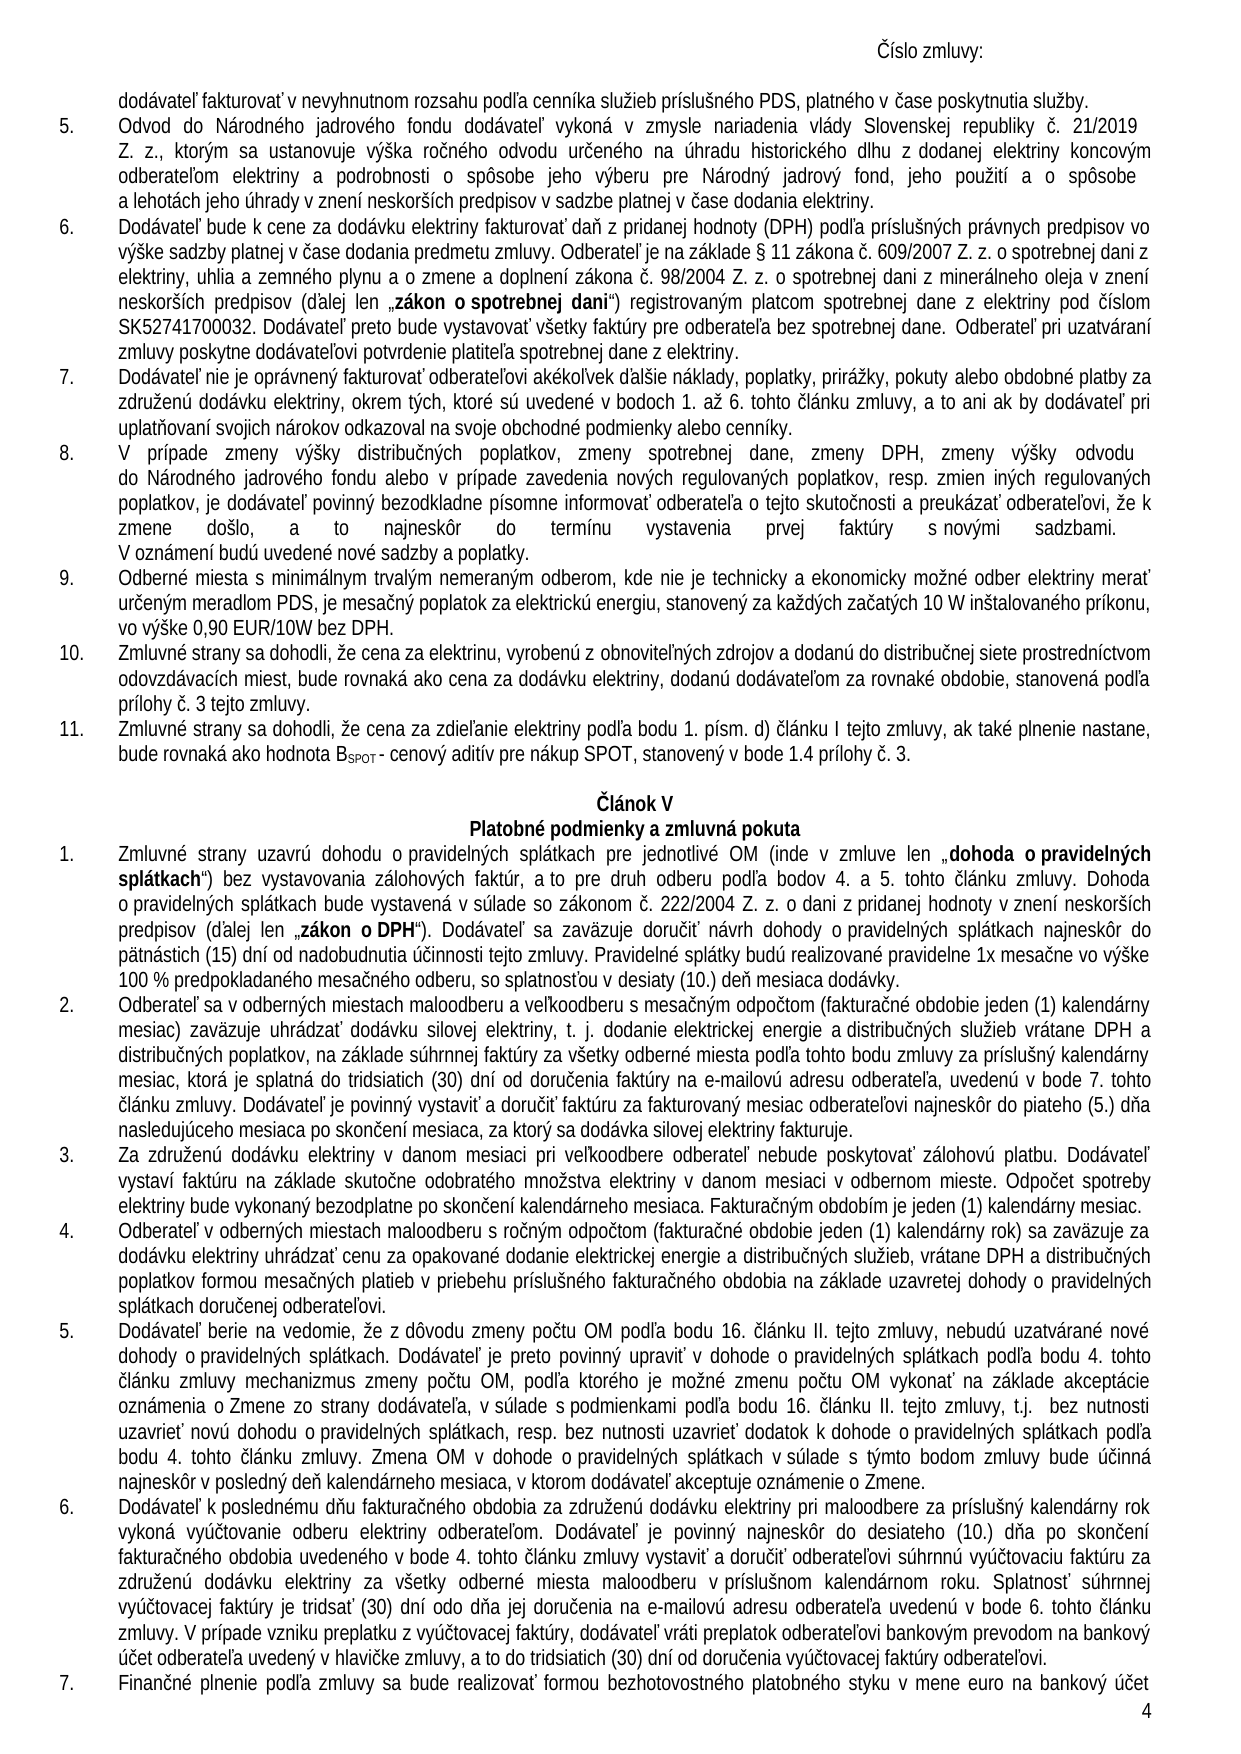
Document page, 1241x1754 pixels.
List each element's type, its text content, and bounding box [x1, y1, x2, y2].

list Dodávateľ nie je oprávnený fakturovať odberateľovi akékoľvek ďalšie náklady, poplatky, prirážky, pokuty alebo obdobné platby za združenú dodávku elektriny, okrem tých, ktoré sú uvedené v bodoch 1. až 6. tohto článku zmluvy, a to ani ak by dodávateľ pri uplatňovaní svojich nárokov odkazoval na svoje obchodné podmienky alebo cenníky. [59, 364, 1151, 439]
list Dodávateľ k poslednému dňu fakturačného obdobia za združenú dodávku elektriny pri maloodbere za príslušný kalendárny rok vykoná vyúčtovanie odberu elektriny odberateľom. Dodávateľ je povinný najneskôr do desiateho (10.) dňa po skončení fakturačného obdobia uvedeného v bode 4. tohto článku zmluvy vystaviť a doručiť odberateľovi súhrnnú vyúčtovaciu faktúru za združenú dodávku elektriny za všetky odberné miesta maloodberu v príslušnom kalendárnom roku. Splatnosť súhrnnej vyúčtovacej faktúry je tridsať (30) dní odo dňa jej doručenia na e-mailovú adresu odberateľa uvedenú v bode 6. tohto článku zmluvy. V prípade vzniku preplatku z vyúčtovacej faktúry, dodávateľ vráti preplatok odberateľovi bankovým prevodom na bankový účet odberateľa uvedený v hlavičke zmluvy, a to do tridsiatich (30) dní od doručenia vyúčtovacej faktúry odberateľovi. [59, 1494, 1151, 1669]
list Zmluvné strany uzavrú dohodu o pravidelných splátkach pre jednotlivé OM (inde v zmluve len „dohoda o pravidelných splátkach“) bez vystavovania zálohových faktúr, a to pre druh odberu podľa bodov 4. a 5. tohto článku zmluvy. Dohoda o pravidelných splátkach bude vystavená v súlade so zákonom č. 222/2004 Z. z. o dani z pridanej hodnoty v znení neskorších predpisov (ďalej len „zákon o DPH“). Dodávateľ sa zaväzuje doručiť návrh dohody o pravidelných splátkach najneskôr do pätnástich (15) dní od nadobudnutia účinnosti tejto zmluvy. Pravidelné splátky budú realizované pravidelne 1x mesačne vo výške 100 % predpokladaného mesačného odberu, so splatnosťou v desiaty (10.) deň mesiaca dodávky. [59, 841, 1151, 992]
list Za združenú dodávku elektriny v danom mesiaci pri veľkoodbere odberateľ nebude poskytovať zálohovú platbu. Dodávateľ vystaví faktúru na základe skutočne odobratého množstva elektriny v danom mesiaci v odbernom mieste. Odpočet spotreby elektriny bude vykonaný bezodplatne po skončení kalendárneho mesiaca. Fakturačným obdobím je jeden (1) kalendárny mesiac. [59, 1142, 1151, 1218]
list Odvod do Národného jadrového fondu dodávateľ vykoná v zmysle nariadenia vlády Slovenskej republiky č. 21/2019 Z. z., ktorým sa ustanovuje výška ročného odvodu určeného na úhradu historického dlhu z dodanej elektriny koncovým odberateľom elektriny a podrobnosti o spôsobe jeho výberu pre Národný jadrový fond, jeho použití a o spôsobe a lehotách jeho úhrady v znení neskorších predpisov v sadzbe platnej v čase dodania elektriny. [59, 113, 1151, 213]
text Článok V [118, 791, 1151, 816]
list Zmluvné strany sa dohodli, že cena za zdieľanie elektriny podľa bodu 1. písm. d) článku I tejto zmluvy, ak také plnenie nastane, bude rovnaká ako hodnota BSPOT - cenový aditív pre nákup SPOT, stanovený v bode 1.4 prílohy č. 3. [59, 716, 1151, 766]
list Odberateľ v odberných miestach maloodberu s ročným odpočtom (fakturačné obdobie jeden (1) kalendárny rok) sa zaväzuje za dodávku elektriny uhrádzať cenu za opakované dodanie elektrickej energie a distribučných služieb, vrátane DPH a distribučných poplatkov formou mesačných platieb v priebehu príslušného fakturačného obdobia na základe uzavretej dohody o pravidelných splátkach doručenej odberateľovi. [59, 1218, 1151, 1318]
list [59, 88, 1151, 113]
list Dodávateľ berie na vedomie, že z dôvodu zmeny počtu OM podľa bodu 16. článku II. tejto zmluvy, nebudú uzatvárané nové dohody o pravidelných splátkach. Dodávateľ je preto povinný upraviť v dohode o pravidelných splátkach podľa bodu 4. tohto článku zmluvy mechanizmus zmeny počtu OM, podľa ktorého je možné zmenu počtu OM vykonať na základe akceptácie oznámenia o Zmene zo strany dodávateľa, v súlade s podmienkami podľa bodu 16. článku II. tejto zmluvy, t.j. bez nutnosti uzavrieť novú dohodu o pravidelných splátkach, resp. bez nutnosti uzavrieť dodatok k dohode o pravidelných splátkach podľa bodu 4. tohto článku zmluvy. Zmena OM v dohode o pravidelných splátkach v súlade s týmto bodom zmluvy bude účinná najneskôr v posledný deň kalendárneho mesiaca, v ktorom dodávateľ akceptuje oznámenie o Zmene. [59, 1318, 1151, 1494]
list Odberateľ sa v odberných miestach maloodberu a veľkoodberu s mesačným odpočtom (fakturačné obdobie jeden (1) kalendárny mesiac) zaväzuje uhrádzať dodávku silovej elektriny, t. j. dodanie elektrickej energie a distribučných služieb vrátane DPH a distribučných poplatkov, na základe súhrnnej faktúry za všetky odberné miesta podľa tohto bodu zmluvy za príslušný kalendárny mesiac, ktorá je splatná do tridsiatich (30) dní od doručenia faktúry na e-mailovú adresu odberateľa, uvedenú v bode 7. tohto článku zmluvy. Dodávateľ je povinný vystaviť a doručiť faktúru za fakturovaný mesiac odberateľovi najneskôr do piateho (5.) dňa nasledujúceho mesiaca po skončení mesiaca, za ktorý sa dodávka silovej elektriny fakturuje. [59, 992, 1151, 1142]
list Dodávateľ bude k cene za dodávku elektriny fakturovať daň z pridanej hodnoty (DPH) podľa príslušných právnych predpisov vo výške sadzby platnej v čase dodania predmetu zmluvy. Odberateľ je na základe § 11 zákona č. 609/2007 Z. z. o spotrebnej dani z elektriny, uhlia a zemného plynu a o zmene a doplnení zákona č. 98/2004 Z. z. o spotrebnej dani z minerálneho oleja v znení neskorších predpisov (ďalej len „zákon o spotrebnej dani“) registrovaným platcom spotrebnej dane z elektriny pod číslom SK52741700032. Dodávateľ preto bude vystavovať všetky faktúry pre odberateľa bez spotrebnej dane. Odberateľ pri uzatváraní zmluvy poskytne dodávateľovi potvrdenie platiteľa spotrebnej dane z elektriny. [59, 213, 1151, 364]
list Zmluvné strany sa dohodli, že cena za elektrinu, vyrobenú z obnoviteľných zdrojov a dodanú do distribučnej siete prostredníctvom odovzdávacích miest, bude rovnaká ako cena za dodávku elektriny, dodanú dodávateľom za rovnaké obdobie, stanovená podľa prílohy č. 3 tejto zmluvy. [59, 640, 1151, 716]
list V prípade zmeny výšky distribučných poplatkov, zmeny spotrebnej dane, zmeny DPH, zmeny výšky odvodu do Národného jadrového fondu alebo v prípade zavedenia nových regulovaných poplatkov, resp. zmien iných regulovaných poplatkov, je dodávateľ povinný bezodkladne písomne informovať odberateľa o tejto skutočnosti a preukázať odberateľovi, že k zmene došlo, a to najneskôr do termínu vystavenia prvej faktúry s novými sadzbami. V oznámení budú uvedené nové sadzby a poplatky. [59, 439, 1151, 565]
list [59, 1669, 1151, 1695]
list Odberné miesta s minimálnym trvalým nemeraným odberom, kde nie je technicky a ekonomicky možné odber elektriny merať určeným meradlom PDS, je mesačný poplatok za elektrickú energiu, stanovený za každých začatých 10 W inštalovaného príkonu, vo výške 0,90 EUR/10W bez DPH. [59, 565, 1151, 640]
text Platobné podmienky a zmluvná pokuta [118, 816, 1151, 841]
